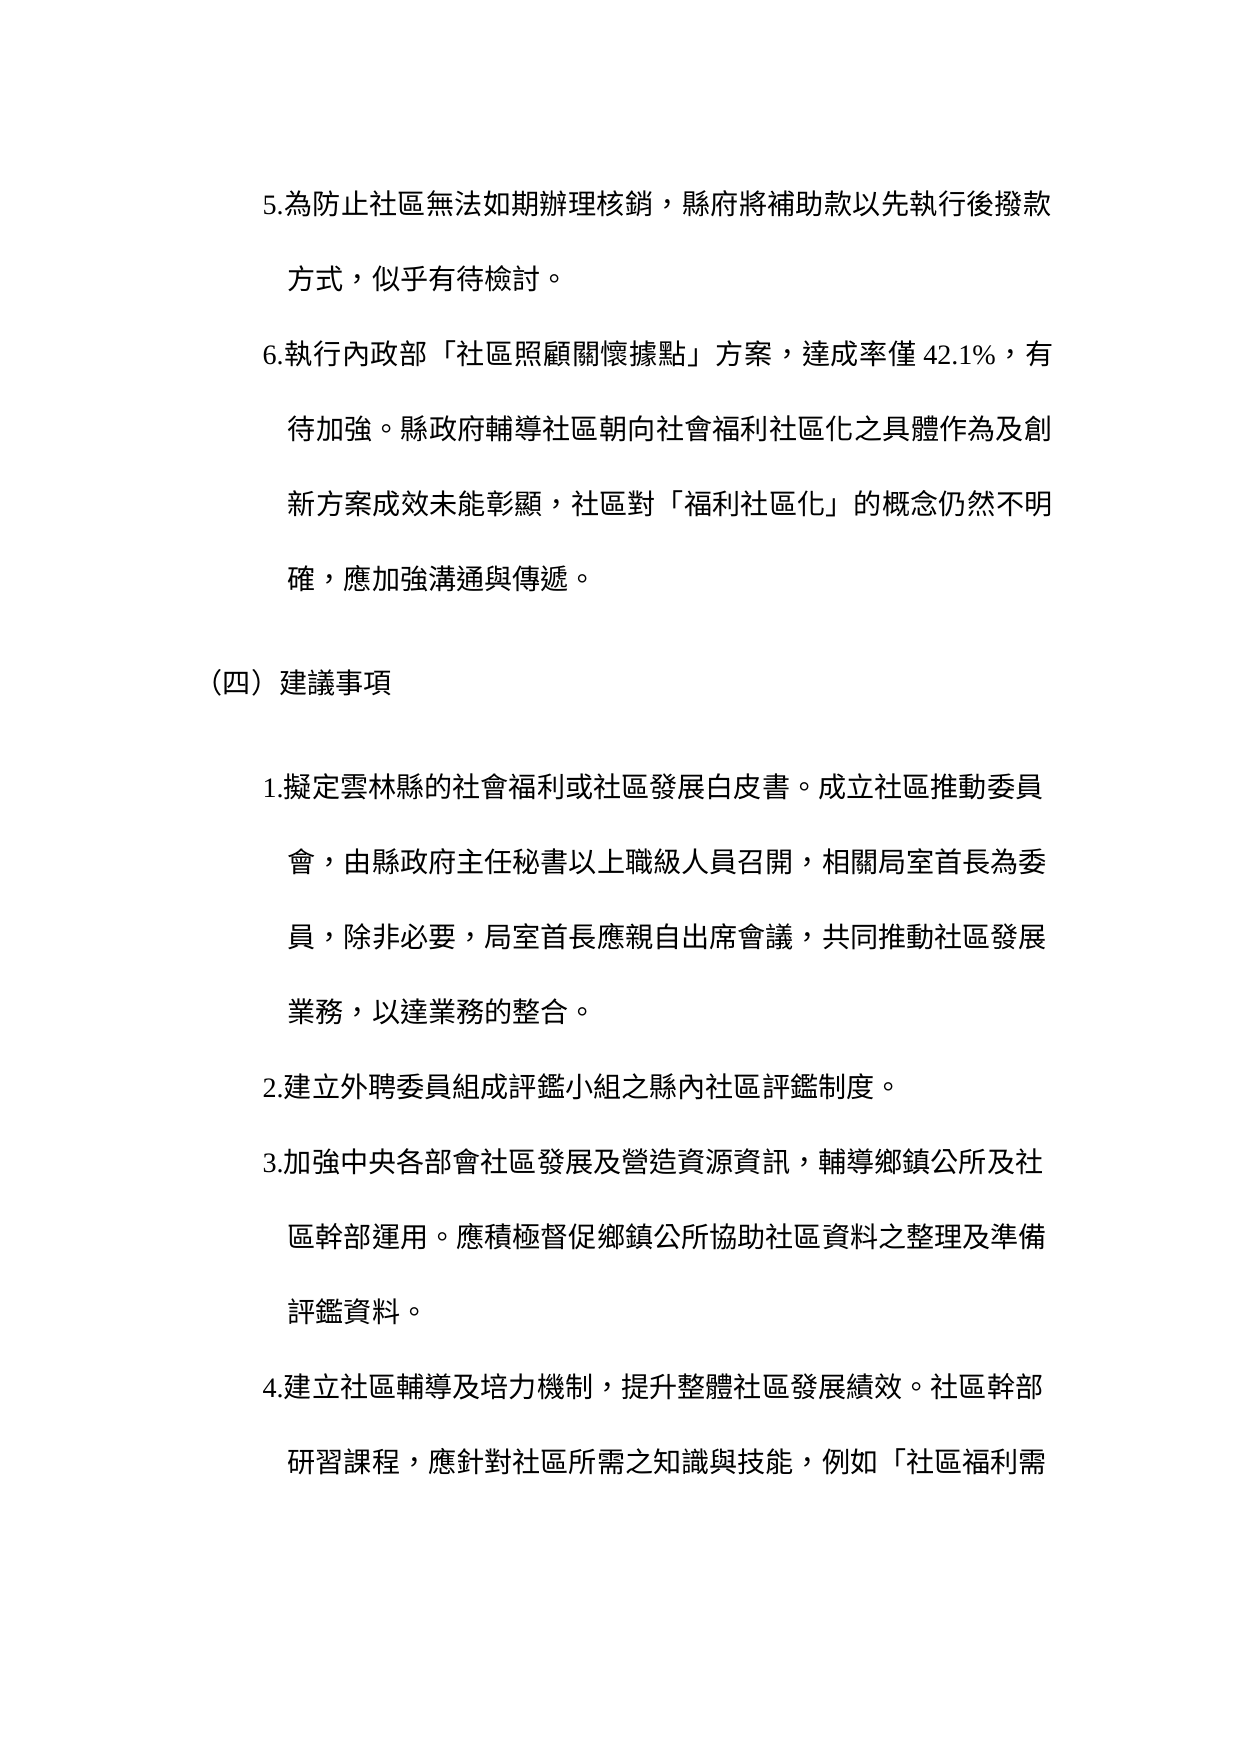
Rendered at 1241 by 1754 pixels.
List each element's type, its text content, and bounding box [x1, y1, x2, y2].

text 3.加強中央各部會社區發展及營造資源資訊，輔導鄉鎮公所及社區幹部運用。應積極督促鄉鎮公所協助社區資料之整理及準備評鑑資料。 [262, 1123, 1053, 1348]
text 2.建立外聘委員組成評鑑小組之縣內社區評鑑制度。 [262, 1048, 1053, 1123]
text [262, 1348, 1053, 1498]
text （四）建議事項 [187, 644, 1053, 719]
text 5.為防止社區無法如期辦理核銷，縣府將補助款以先執行後撥款方式，似乎有待檢討。 [262, 164, 1053, 314]
text 6.執行內政部「社區照顧關懷據點」方案，達成率僅42.1%，有待加強。縣政府輔導社區朝向社會福利社區化之具體作為及創新方案成效未能彰顯，社區對「福利社區化」的概念仍然不明確，應加強溝通與傳遞。 [262, 314, 1053, 614]
text 1.擬定雲林縣的社會福利或社區發展白皮書。成立社區推動委員會，由縣政府主任秘書以上職級人員召開，相關局室首長為委員，除非必要，局室首長應親自出席會議，共同推動社區發展業務，以達業務的整合。 [262, 748, 1053, 1048]
